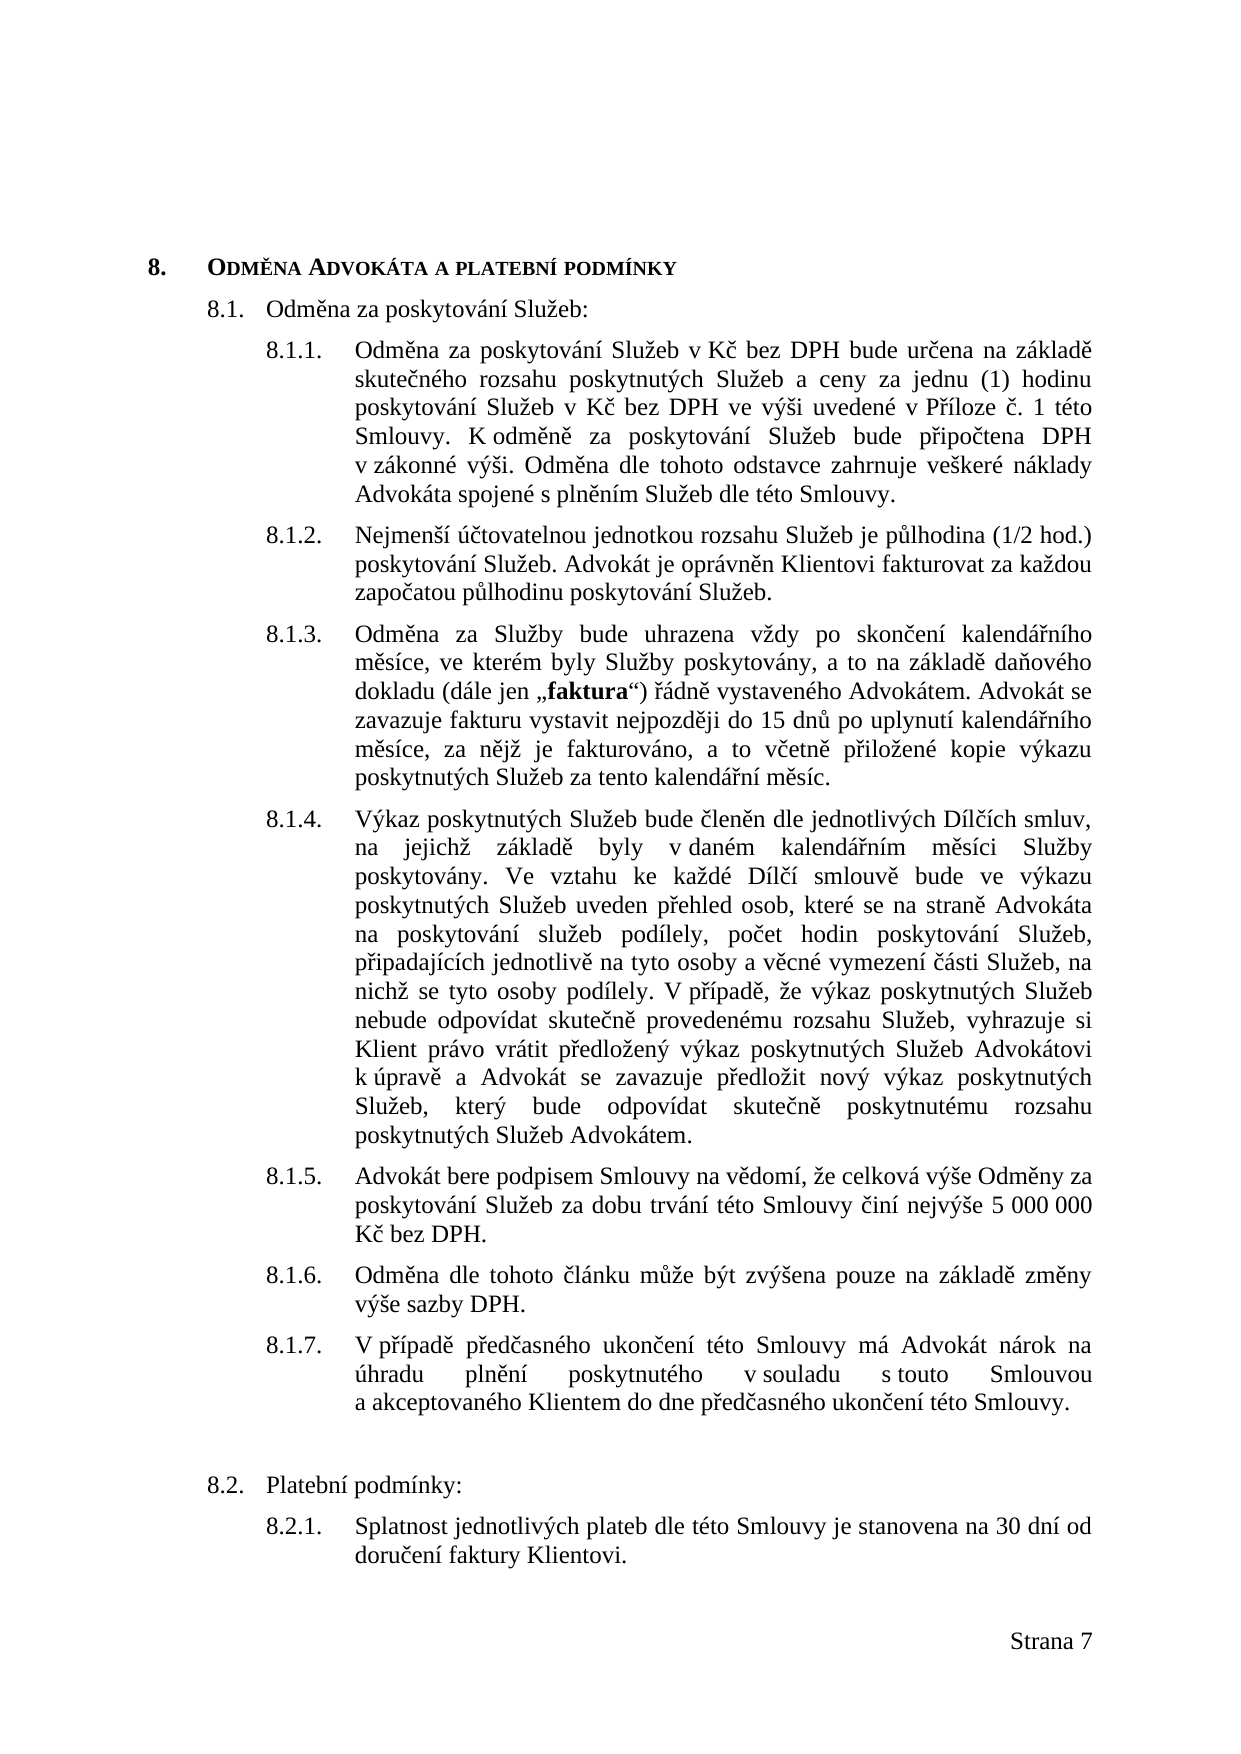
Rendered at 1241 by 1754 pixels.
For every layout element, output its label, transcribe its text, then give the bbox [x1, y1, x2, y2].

list Odměna za poskytování Služeb v Kč bez DPH bude určena na základě skutečného rozsahu poskytnutých Služeb a ceny za jednu (1) hodinu poskytování Služeb v Kč bez DPH ve výši uvedené v Příloze č. 1 této Smlouvy. K odměně za poskytování Služeb bude připočtena DPH v zákonné výši. Odměna dle tohoto odstavce zahrnuje veškeré náklady Advokáta spojené s plněním Služeb dle této Smlouvy. [266, 335, 1092, 507]
list Advokát bere podpisem Smlouvy na vědomí, že celková výše Odměny za poskytování Služeb za dobu trvání této Smlouvy činí nejvýše 5 000 000 Kč bez DPH. [266, 1161, 1092, 1247]
list Odměna Advokáta a platební podmínky [148, 252, 1092, 281]
list Odměna za Služby bude uhrazena vždy po skončení kalendářního měsíce, ve kterém byly Služby poskytovány, a to na základě daňového dokladu (dále jen „faktura“) řádně vystaveného Advokátem. Advokát se zavazuje fakturu vystavit nejpozději do 15 dnů po uplynutí kalendářního měsíce, za nějž je fakturováno, a to včetně přiložené kopie výkazu poskytnutých Služeb za tento kalendářní měsíc. [266, 619, 1092, 791]
list V případě předčasného ukončení této Smlouvy má Advokát nárok na úhradu plnění poskytnutého v souladu s touto Smlouvou a akceptovaného Klientem do dne předčasného ukončení této Smlouvy. [266, 1330, 1092, 1416]
list Nejmenší účtovatelnou jednotkou rozsahu Služeb je půlhodina (1/2 hod.) poskytování Služeb. Advokát je oprávněn Klientovi fakturovat za každou započatou půlhodinu poskytování Služeb. [266, 520, 1092, 606]
list Splatnost jednotlivých plateb dle této Smlouvy je stanovena na 30 dní od doručení faktury Klientovi. [266, 1511, 1092, 1569]
list Výkaz poskytnutých Služeb bude členěn dle jednotlivých Dílčích smluv, na jejichž základě byly v daném kalendářním měsíci Služby poskytovány. Ve vztahu ke každé Dílčí smlouvě bude ve výkazu poskytnutých Služeb uveden přehled osob, které se na straně Advokáta na poskytování služeb podílely, počet hodin poskytování Služeb, připadajících jednotlivě na tyto osoby a věcné vymezení části Služeb, na nichž se tyto osoby podílely. V případě, že výkaz poskytnutých Služeb nebude odpovídat skutečně provedenému rozsahu Služeb, vyhrazuje si Klient právo vrátit předložený výkaz poskytnutých Služeb Advokátovi k úpravě a Advokát se zavazuje předložit nový výkaz poskytnutých Služeb, který bude odpovídat skutečně poskytnutému rozsahu poskytnutých Služeb Advokátem. [266, 804, 1092, 1149]
list Odměna dle tohoto článku může být zvýšena pouze na základě změny výše sazby DPH. [266, 1260, 1092, 1317]
list Platební podmínky: [207, 1470, 1092, 1499]
list Odměna za poskytování Služeb: [207, 294, 1092, 322]
